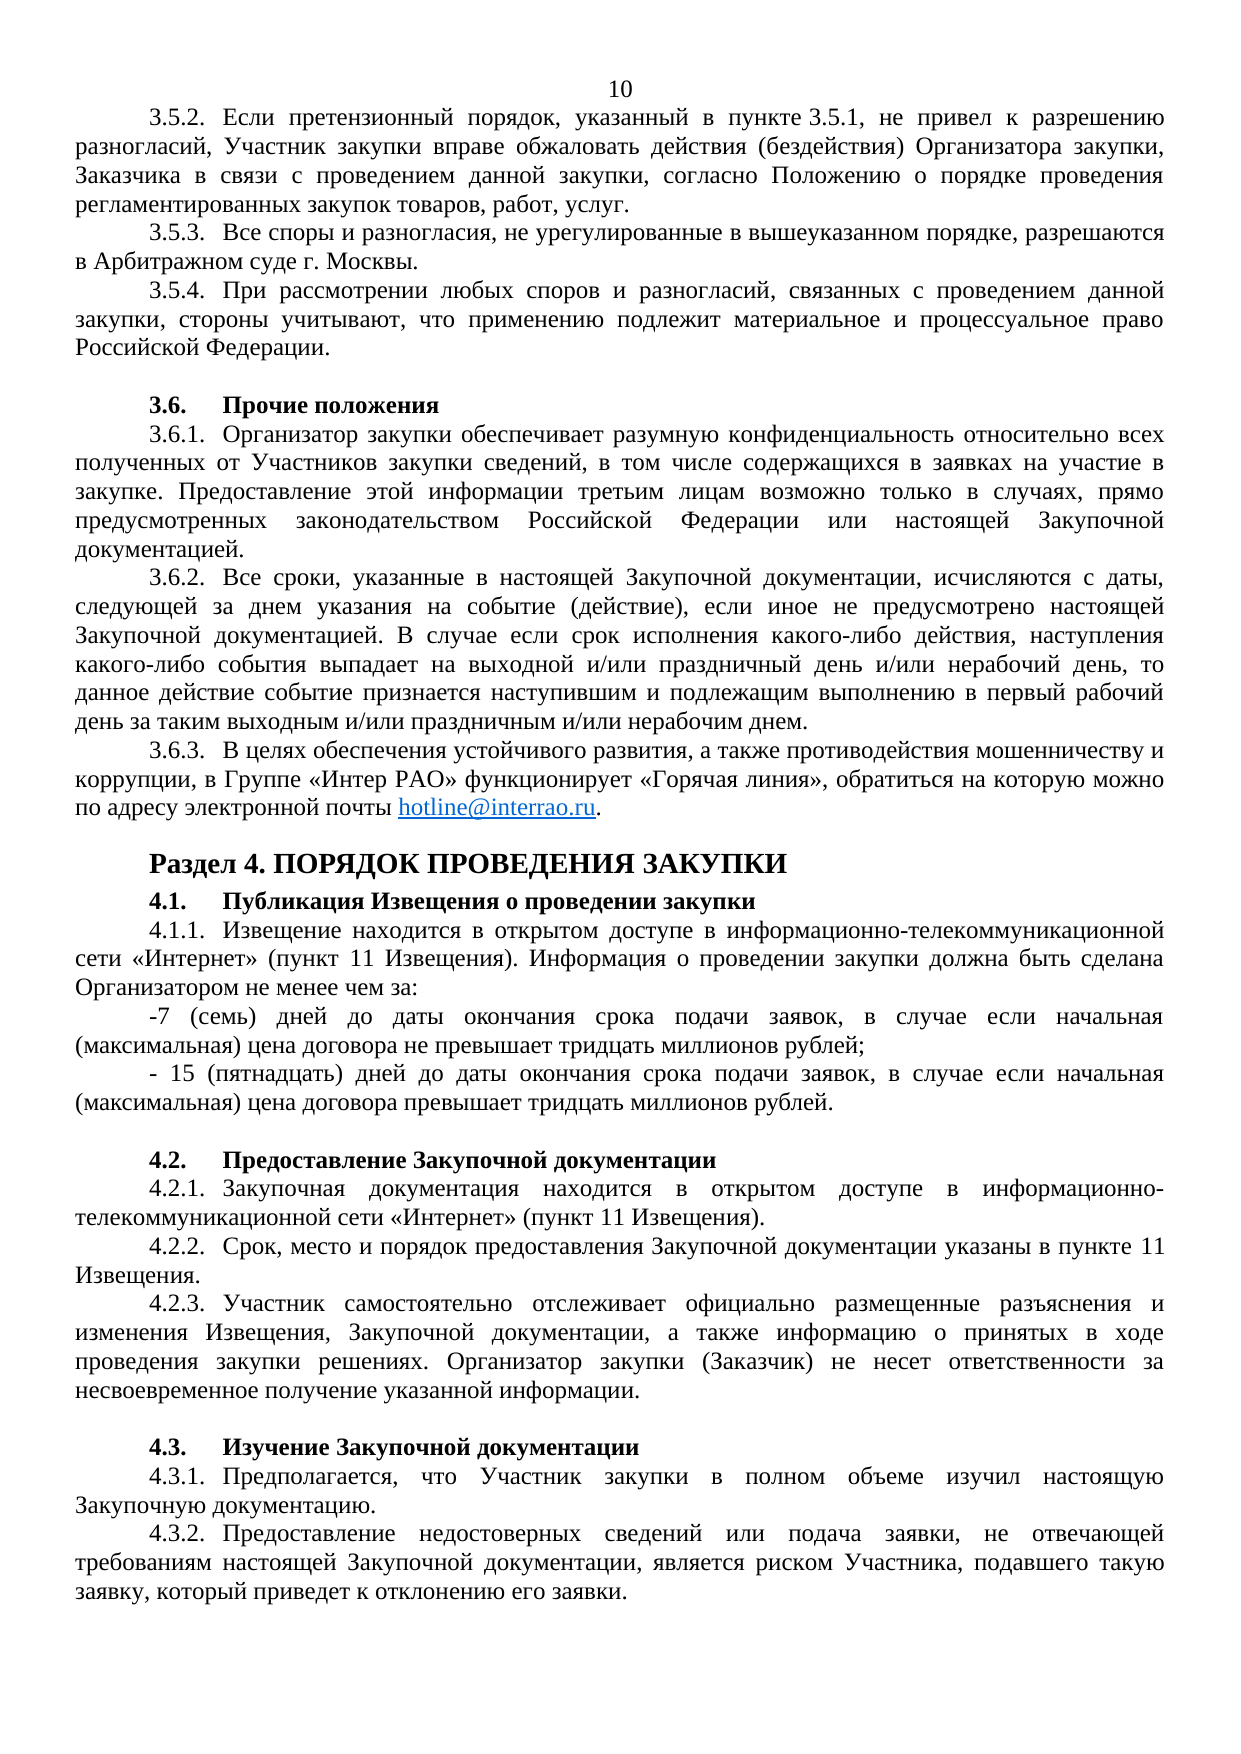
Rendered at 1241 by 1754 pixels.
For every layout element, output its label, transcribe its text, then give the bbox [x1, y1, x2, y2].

list -7 (семь) дней до даты окончания срока подачи заявок, в случае если начальная (максимальная) цена договора не превышает тридцать миллионов рублей; [75, 1001, 1165, 1058]
list Участник самостоятельно отслеживает официально размещенные разъяснения и изменения Извещения, Закупочной документации, а также информацию о принятых в ходе проведения закупки решениях. Организатор закупки (Заказчик) не несет ответственности за несвоевременное получение указанной информации. [75, 1288, 1165, 1403]
list Прочие положения [75, 390, 1165, 419]
list Предоставление Закупочной документации [75, 1145, 1165, 1173]
list Все сроки, указанные в настоящей Закупочной документации, исчисляются с даты, следующей за днем указания на событие (действие), если иное не предусмотрено настоящей Закупочной документацией. В случае если срок исполнения какого-либо действия, наступления какого-либо события выпадает на выходной и/или праздничный день и/или нерабочий день, то данное действие событие признается наступившим и подлежащим выполнению в первый рабочий день за таким выходным и/или праздничным и/или нерабочим днем. [75, 562, 1165, 735]
list Публикация Извещения о проведении закупки [75, 886, 1165, 915]
list Предполагается, что Участник закупки в полном объеме изучил настоящую Закупочную документацию. [75, 1461, 1165, 1518]
list При рассмотрении любых споров и разногласий, связанных с проведением данной закупки, стороны учитывают, что применению подлежит материальное и процессуальное право Российской Федерации. [75, 275, 1165, 361]
list Закупочная документация находится в открытом доступе в информационно-телекоммуникационной сети «Интернет» (пункт 11 Извещения). [75, 1173, 1165, 1231]
subtitle Раздел 4. ПОРЯДОК ПРОВЕДЕНИЯ ЗАКУПКИ [75, 846, 1165, 880]
list Срок, место и порядок предоставления Закупочной документации указаны в пункте 11 Извещения. [75, 1231, 1165, 1288]
list Организатор закупки обеспечивает разумную конфиденциальность относительно всех полученных от Участников закупки сведений, в том числе содержащихся в заявках на участие в закупке. Предоставление этой информации третьим лицам возможно только в случаях, прямо предусмотренных законодательством Российской Федерации или настоящей Закупочной документацией. [75, 419, 1165, 562]
list Все споры и разногласия, не урегулированные в вышеуказанном порядке, разрешаются в Арбитражном суде г. Москвы. [75, 217, 1165, 275]
list Предоставление недостоверных сведений или подача заявки, не отвечающей требованиям настоящей Закупочной документации, является риском Участника, подавшего такую заявку, который приведет к отклонению его заявки. [75, 1518, 1165, 1605]
list Извещение находится в открытом доступе в информационно-телекоммуникационной сети «Интернет» (пункт 11 Извещения). Информация о проведении закупки должна быть сделана Организатором не менее чем за: [75, 915, 1165, 1001]
list В целях обеспечения устойчивого развития, а также противодействия мошенничеству и коррупции, в Группе «Интер РАО» функционирует «Горячая линия», обратиться на которую можно по адресу электронной почты hotline@interrao.ru. [75, 735, 1165, 821]
list Если претензионный порядок, указанный в пункте 3.5.1, не привел к разрешению разногласий, Участник закупки вправе обжаловать действия (бездействия) Организатора закупки, Заказчика в связи с проведением данной закупки, согласно Положению о порядке проведения регламентированных закупок товаров, работ, услуг. [75, 102, 1165, 217]
list - 15 (пятнадцать) дней до даты окончания срока подачи заявок, в случае если начальная (максимальная) цена договора превышает тридцать миллионов рублей. [75, 1058, 1165, 1116]
list Изучение Закупочной документации [75, 1432, 1165, 1461]
